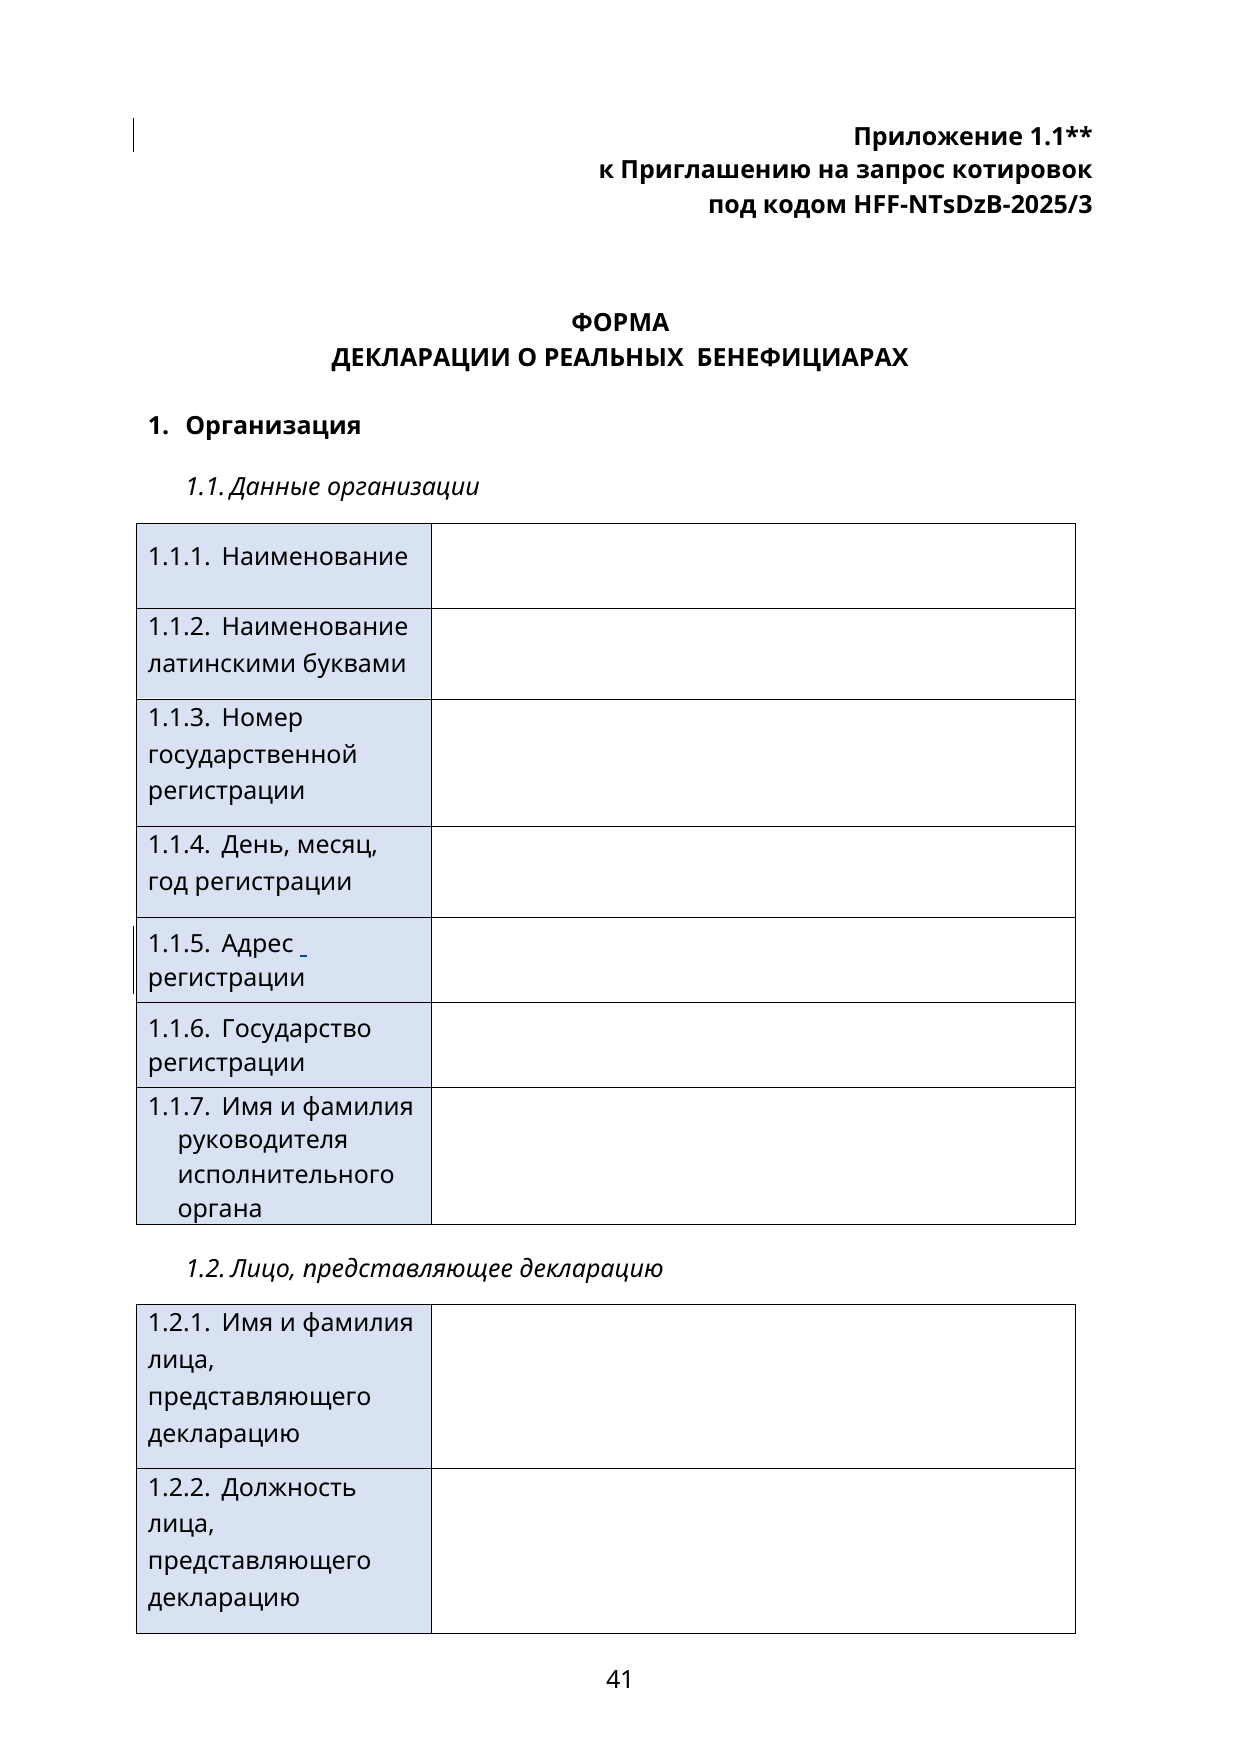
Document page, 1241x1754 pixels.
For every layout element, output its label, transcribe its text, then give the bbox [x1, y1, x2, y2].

list Организация [148, 407, 1092, 441]
text к Приглашению на запрос котировок [148, 152, 1092, 186]
table_cell [432, 827, 1075, 917]
subtitle под кодом HFF-NTsDzB-2025/3 [148, 186, 1092, 220]
table_cell [432, 700, 1075, 826]
table_cell Государство регистрации [137, 1003, 431, 1087]
table_cell День, месяц, год регистрации [137, 827, 431, 917]
list Лицо, представляющее декларацию [185, 1250, 1092, 1284]
text ФОРМА [148, 305, 1092, 339]
table_cell Имя и фамилия руководителя исполнительного органа [137, 1088, 431, 1224]
table_cell Должность лица, представляющего декларацию [137, 1469, 431, 1633]
table_cell [432, 1003, 1075, 1087]
table_cell [432, 1469, 1075, 1633]
table_header [432, 524, 1075, 608]
table_cell Адрес регистрации [137, 918, 431, 1002]
table_cell [432, 1088, 1075, 1224]
text Приложение 1.1** [148, 118, 1092, 152]
table_cell Номер государственной регистрации [137, 700, 431, 826]
table_cell [432, 918, 1075, 1002]
table_cell [432, 609, 1075, 698]
list Данные организации [185, 469, 1092, 503]
table_header [432, 1305, 1075, 1468]
text ДЕКЛАРАЦИИ О РЕАЛЬНЫХ БЕНЕФИЦИАРАХ [148, 339, 1092, 373]
table_header Имя и фамилия лица, представляющего декларацию [137, 1305, 431, 1468]
table_cell Наименование латинскими буквами [137, 609, 431, 698]
table_header Наименование [137, 524, 431, 608]
